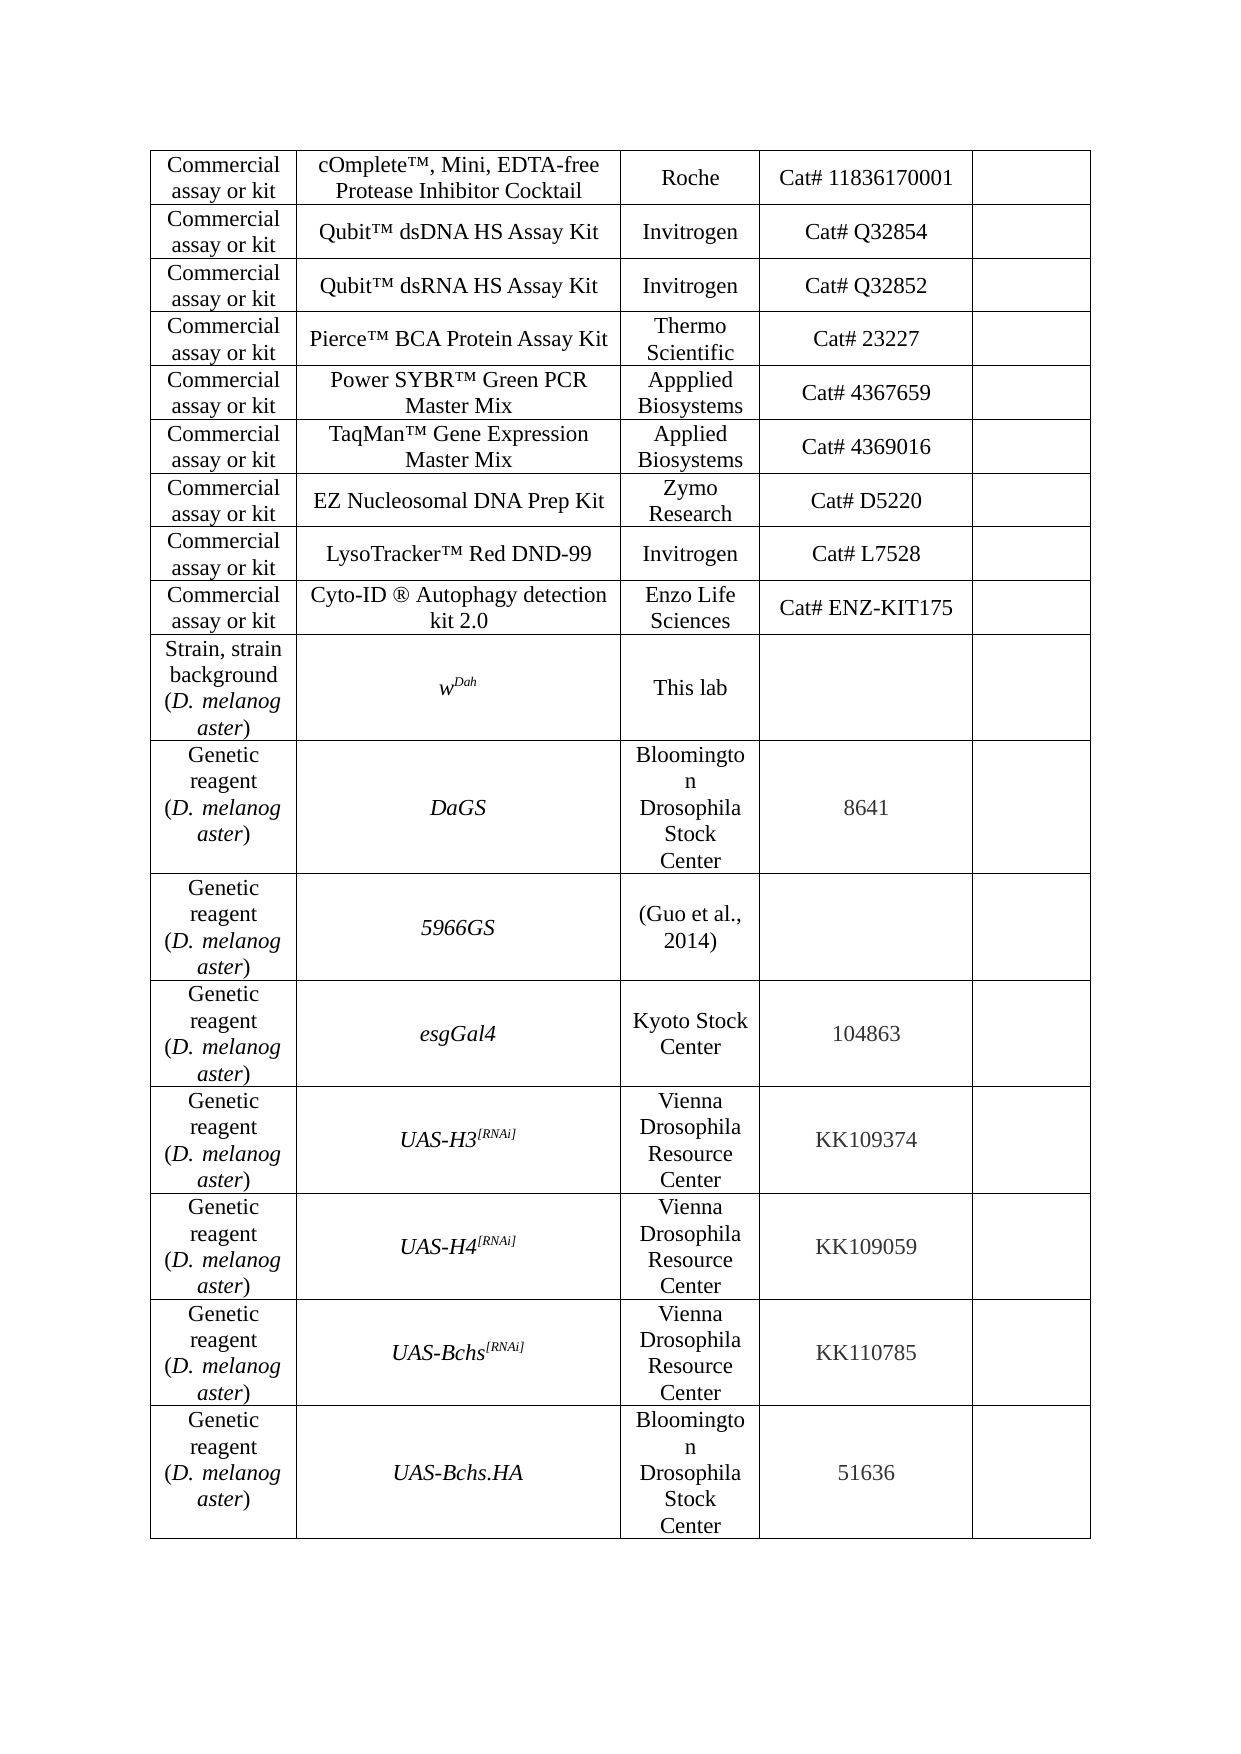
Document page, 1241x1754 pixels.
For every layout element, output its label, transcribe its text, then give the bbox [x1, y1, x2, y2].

table_cell Thermo Scientific [621, 312, 759, 365]
table_cell This lab [621, 635, 759, 740]
table_cell 104863 [760, 981, 972, 1086]
table_cell Strain, strain background (D. melanogaster) [151, 635, 296, 740]
table_cell [973, 312, 1090, 365]
table_cell [760, 874, 972, 979]
table_cell Genetic reagent (D. melanogaster) [151, 741, 296, 873]
table_cell [973, 259, 1090, 311]
table_cell Cat# 23227 [760, 312, 972, 365]
table_cell Qubit™ dsRNA HS Assay Kit [297, 259, 620, 311]
table_cell Genetic reagent (D. melanogaster) [151, 1300, 296, 1405]
table_cell [973, 1300, 1090, 1405]
table_cell [973, 420, 1090, 472]
table_cell Vienna Drosophila Resource Center [621, 1194, 759, 1299]
table_cell [973, 741, 1090, 873]
table_cell UAS-Bchs.HA [297, 1406, 620, 1538]
table_cell Cat# 4367659 [760, 366, 972, 419]
table_cell Genetic reagent (D. melanogaster) [151, 1194, 296, 1299]
table_cell [973, 527, 1090, 580]
table_cell Bloomington Drosophila Stock Center [621, 1406, 759, 1538]
table_cell Commercial assay or kit [151, 581, 296, 634]
table_cell KK110785 [760, 1300, 972, 1405]
table_cell Power SYBR™ Green PCR Master Mix [297, 366, 620, 419]
table_cell [973, 205, 1090, 257]
table_cell 51636 [760, 1406, 972, 1538]
table_cell esgGal4 [297, 981, 620, 1086]
table_cell Vienna Drosophila Resource Center [621, 1300, 759, 1405]
table_cell [973, 1406, 1090, 1538]
table_cell Cat# 4369016 [760, 420, 972, 472]
table_cell wDah [297, 635, 620, 740]
table_cell Commercial assay or kit [151, 205, 296, 257]
table_cell Appplied Biosystems [621, 366, 759, 419]
table_cell [973, 874, 1090, 979]
table_cell Bloomington Drosophila Stock Center [621, 741, 759, 873]
table_cell UAS-H3[RNAi] [297, 1087, 620, 1192]
table_cell [973, 366, 1090, 419]
table_cell Commercial assay or kit [151, 312, 296, 365]
table_cell Kyoto Stock Center [621, 981, 759, 1086]
table_cell EZ Nucleosomal DNA Prep Kit [297, 474, 620, 526]
table_cell Cat# Q32854 [760, 205, 972, 257]
table_cell KK109059 [760, 1194, 972, 1299]
table_cell Cat# L7528 [760, 527, 972, 580]
table_cell [973, 1087, 1090, 1192]
table_cell cOmplete™, Mini, EDTA-free Protease Inhibitor Cocktail [297, 151, 620, 204]
table_cell Invitrogen [621, 205, 759, 257]
table_cell Invitrogen [621, 527, 759, 580]
table_cell Enzo Life Sciences [621, 581, 759, 634]
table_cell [151, 151, 296, 204]
table_cell Zymo Research [621, 474, 759, 526]
table_cell Invitrogen [621, 259, 759, 311]
table_cell KK109374 [760, 1087, 972, 1192]
table_cell Applied Biosystems [621, 420, 759, 472]
table_cell Qubit™ dsDNA HS Assay Kit [297, 205, 620, 257]
table_cell Pierce™ BCA Protein Assay Kit [297, 312, 620, 365]
table_cell Commercial assay or kit [151, 259, 296, 311]
table_cell Genetic reagent (D. melanogaster) [151, 874, 296, 979]
table_cell Vienna Drosophila Resource Center [621, 1087, 759, 1192]
table_cell LysoTracker™ Red DND-99 [297, 527, 620, 580]
table_cell Cat# D5220 [760, 474, 972, 526]
table_cell Cyto-ID ® Autophagy detection kit 2.0 [297, 581, 620, 634]
table_cell (Guo et al., 2014) [621, 874, 759, 979]
table_cell [973, 635, 1090, 740]
table_cell 8641 [760, 741, 972, 873]
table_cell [151, 1406, 296, 1538]
table_cell Commercial assay or kit [151, 420, 296, 472]
table_cell 5966GS [297, 874, 620, 979]
table_cell UAS-H4[RNAi] [297, 1194, 620, 1299]
table_cell UAS-Bchs[RNAi] [297, 1300, 620, 1405]
table_cell Genetic reagent (D. melanogaster) [151, 981, 296, 1086]
table_cell Cat# 11836170001 [760, 151, 972, 204]
table_cell Commercial assay or kit [151, 366, 296, 419]
table_cell [973, 1194, 1090, 1299]
table_cell [973, 474, 1090, 526]
table_cell Roche [621, 151, 759, 204]
table_cell TaqMan™ Gene Expression Master Mix [297, 420, 620, 472]
table_cell Cat# Q32852 [760, 259, 972, 311]
table_cell Commercial assay or kit [151, 474, 296, 526]
table_cell [760, 635, 972, 740]
table_cell [973, 981, 1090, 1086]
table_cell DaGS [297, 741, 620, 873]
table_cell Cat# ENZ-KIT175 [760, 581, 972, 634]
table_cell Commercial assay or kit [151, 527, 296, 580]
table_cell [973, 581, 1090, 634]
table_cell Genetic reagent (D. melanogaster) [151, 1087, 296, 1192]
table_cell [973, 151, 1090, 204]
